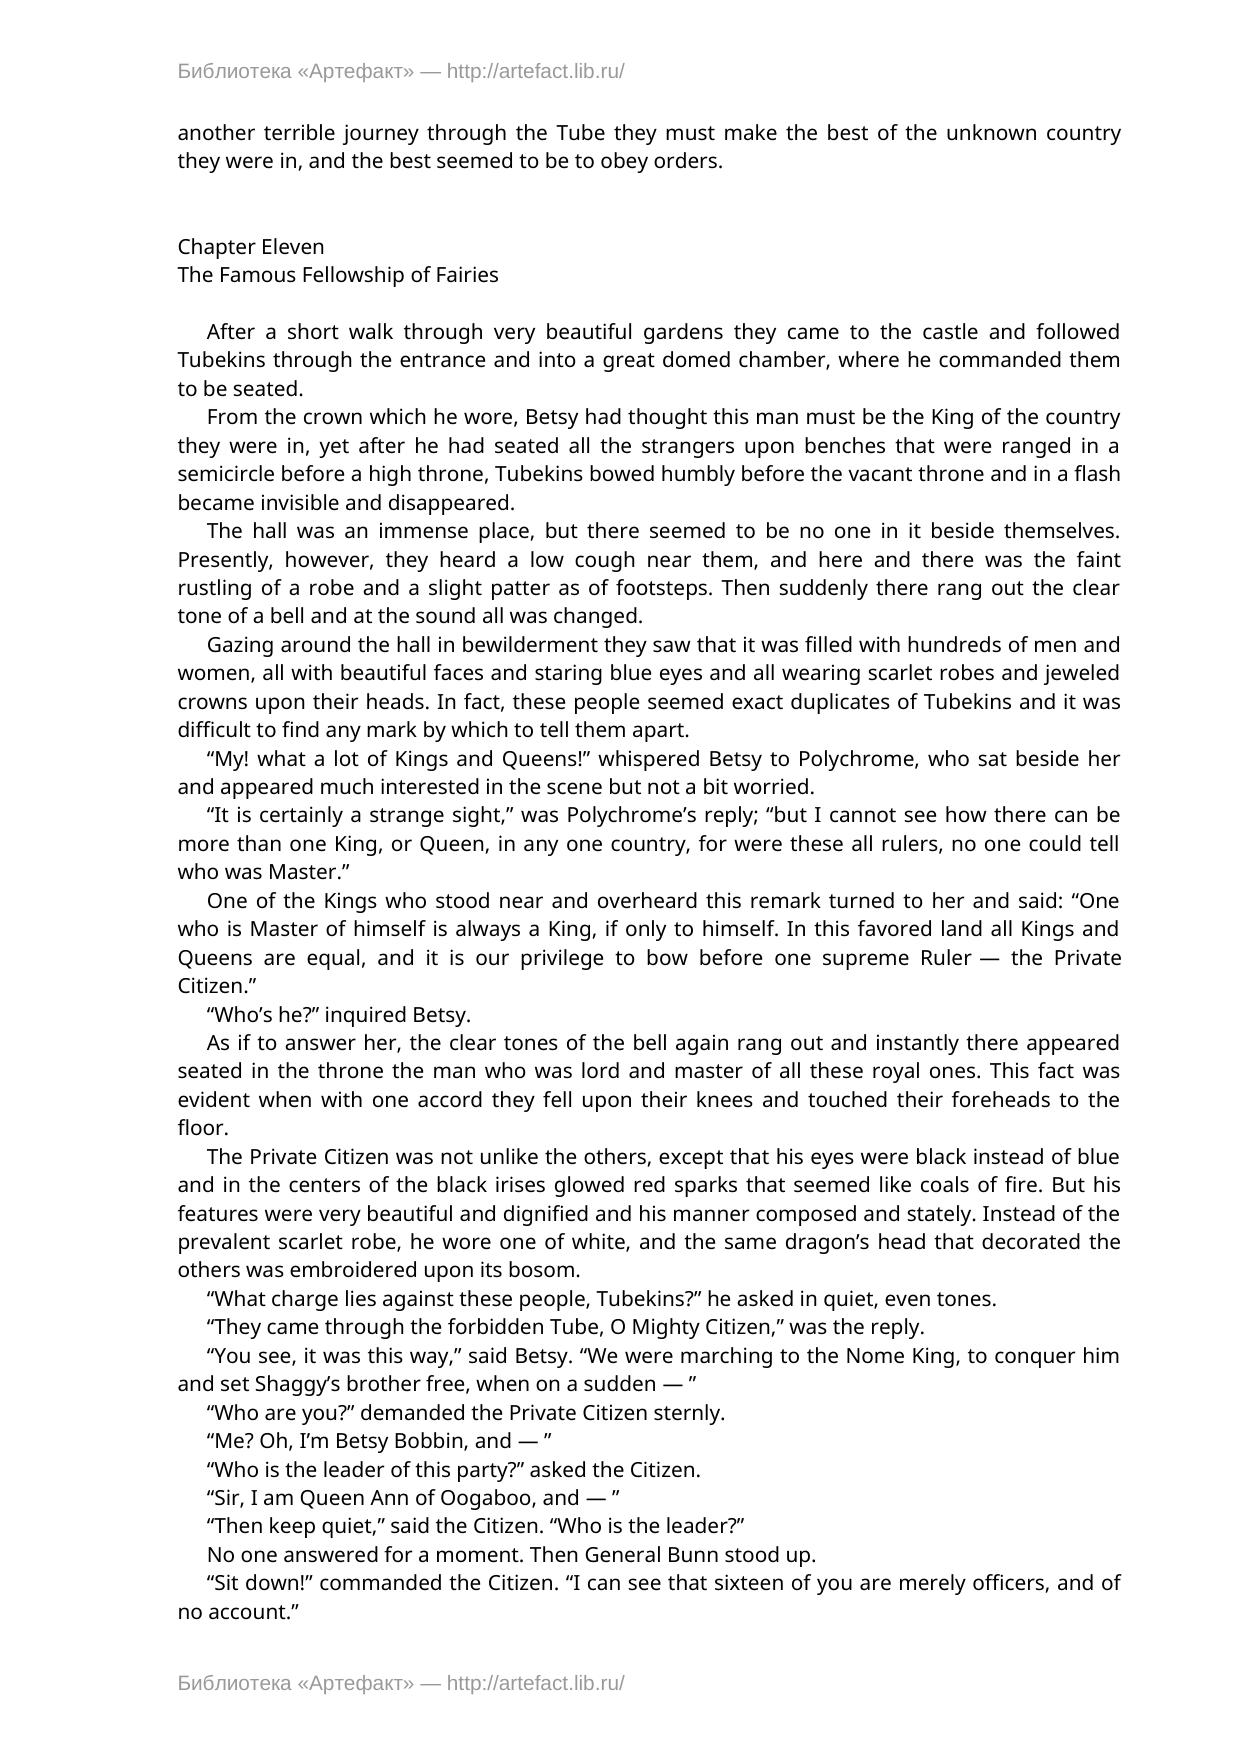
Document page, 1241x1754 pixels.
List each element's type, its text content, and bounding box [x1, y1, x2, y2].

text “Me? Oh, I’m Betsy Bobbin, and — ” [177, 1426, 1122, 1455]
text One of the Kings who stood near and overheard this remark turned to her and said: “One who is Master of himself is always a King, if only to himself. In this favored land all Kings and Queens are equal, and it is our privilege to bow before one supreme Ruler — the Private Citizen.” [177, 886, 1122, 1000]
text From the crown which he wore, Betsy had thought this man must be the King of the country they were in, yet after he had seated all the strangers upon benches that were ranged in a semicircle before a high throne, Tubekins bowed humbly before the vacant throne and in a flash became invisible and disappeared. [177, 402, 1122, 516]
text “You see, it was this way,” said Betsy. “We were marching to the Nome King, to conquer him and set Shaggy’s brother free, when on a sudden — ” [177, 1341, 1122, 1398]
text Gazing around the hall in bewilderment they saw that it was filled with hundreds of men and women, all with beautiful faces and staring blue eyes and all wearing scarlet robes and jeweled crowns upon their heads. In fact, these people seemed exact duplicates of Tubekins and it was difficult to find any mark by which to tell them apart. [177, 630, 1122, 744]
text “Who are you?” demanded the Private Citizen sternly. [177, 1398, 1122, 1426]
text The Private Citizen was not unlike the others, except that his eyes were black instead of blue and in the centers of the black irises glowed red sparks that seemed like coals of fire. But his features were very beautiful and dignified and his manner composed and stately. Instead of the prevalent scarlet robe, he wore one of white, and the same dragon’s head that decorated the others was embroidered upon its bosom. [177, 1142, 1122, 1284]
text “Who is the leader of this party?” asked the Citizen. [177, 1455, 1122, 1483]
text No one answered for a moment. Then General Bunn stood up. [177, 1540, 1122, 1568]
text “Who’s he?” inquired Betsy. [177, 1000, 1122, 1028]
subtitle Chapter Eleven [177, 232, 1122, 260]
text “Then keep quiet,” said the Citizen. “Who is the leader?” [177, 1512, 1122, 1540]
text As if to answer her, the clear tones of the bell again rang out and instantly there appeared seated in the throne the man who was lord and master of all these royal ones. This fact was evident when with one accord they fell upon their knees and touched their foreheads to the floor. [177, 1028, 1122, 1142]
text “Sir, I am Queen Ann of Oogaboo, and — ” [177, 1483, 1122, 1512]
text The hall was an immense place, but there seemed to be no one in it beside themselves. Presently, however, they heard a low cough near them, and here and there was the faint rustling of a robe and a slight patter as of footsteps. Then suddenly there rang out the clear tone of a bell and at the sound all was changed. [177, 516, 1122, 630]
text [177, 118, 1122, 175]
text “My! what a lot of Kings and Queens!” whispered Betsy to Polychrome, who sat beside her and appeared much interested in the scene but not a bit worried. [177, 744, 1122, 801]
text “Sit down!” commanded the Citizen. “I can see that sixteen of you are merely officers, and of no account.” [177, 1568, 1122, 1625]
text “They came through the forbidden Tube, O Mighty Citizen,” was the reply. [177, 1312, 1122, 1341]
text “What charge lies against these people, Tubekins?” he asked in quiet, even tones. [177, 1284, 1122, 1312]
text After a short walk through very beautiful gardens they came to the castle and followed Tubekins through the entrance and into a great domed chamber, where he commanded them to be seated. [177, 317, 1122, 402]
text “It is certainly a strange sight,” was Polychrome’s reply; “but I cannot see how there can be more than one King, or Queen, in any one country, for were these all rulers, no one could tell who was Master.” [177, 801, 1122, 886]
subtitle The Famous Fellowship of Fairies [177, 260, 1122, 289]
